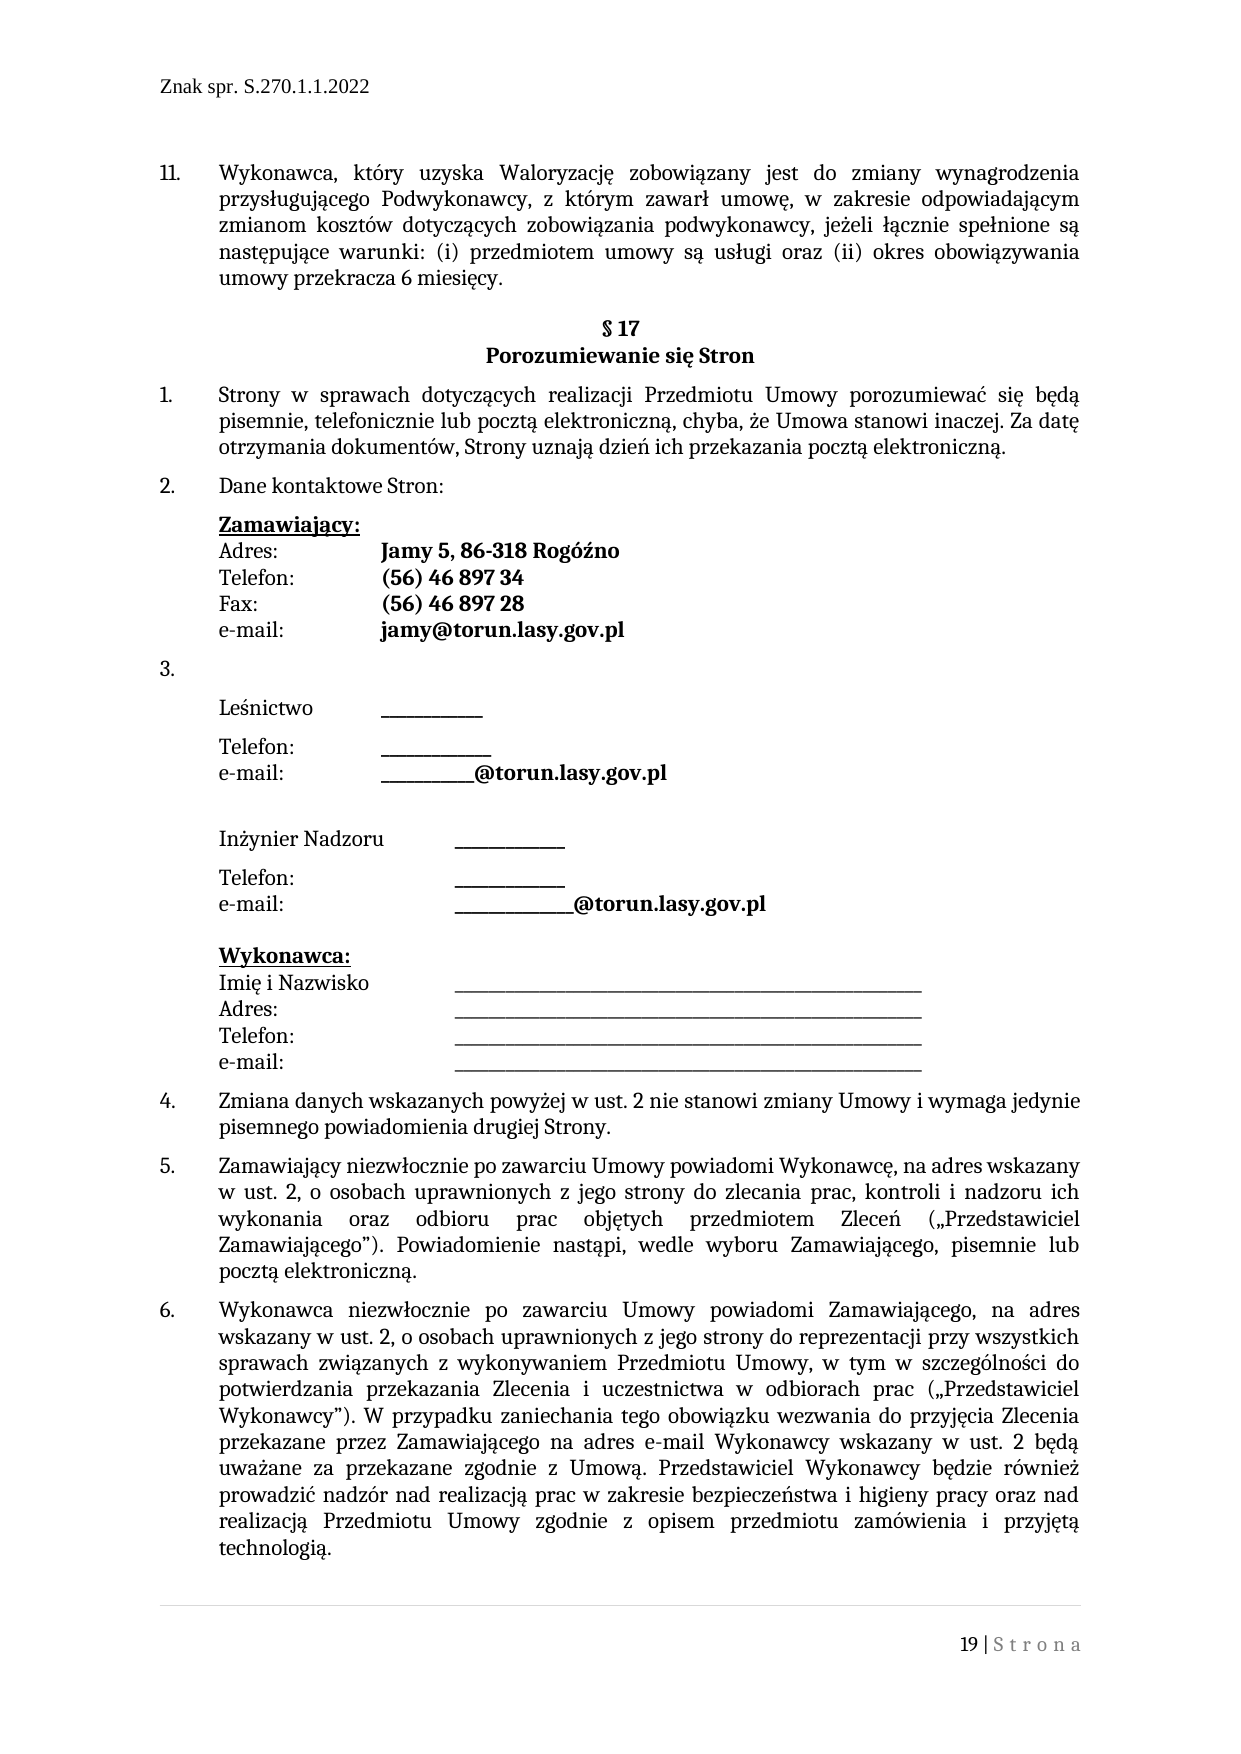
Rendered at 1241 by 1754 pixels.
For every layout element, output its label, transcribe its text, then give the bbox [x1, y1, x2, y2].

list e-mail: jamy@torun.lasy.gov.pl [197, 617, 1081, 644]
list Adres: _______________________________________________________ [197, 996, 1081, 1022]
list Telefon: _____________ [197, 864, 1081, 891]
list Telefon: _______________________________________________________ [197, 1022, 1081, 1049]
list Wykonawca: [197, 943, 1081, 970]
list Zamawiający: [197, 512, 1081, 538]
list Dane kontaktowe Stron: [159, 473, 1081, 499]
text Leśnictwo ____________ [197, 695, 1081, 721]
list e-mail: _______________________________________________________ [197, 1049, 1081, 1075]
list Telefon: (56) 46 897 34 [197, 564, 1081, 591]
list Wykonawca niezwłocznie po zawarciu Umowy powiadomi Zamawiającego, na adres wskazany w ust. 2, o osobach uprawnionych z jego strony do reprezentacji przy wszystkich sprawach związanych z wykonywaniem Przedmiotu Umowy, w tym w szczególności do potwierdzania przekazania Zlecenia i uczestnictwa w odbiorach prac („Przedstawiciel Wykonawcy”). W przypadku zaniechania tego obowiązku wezwania do przyjęcia Zlecenia przekazane przez Zamawiającego na adres e-mail Wykonawcy wskazany w ust. 2 będą uważane za przekazane zgodnie z Umową. Przedstawiciel Wykonawcy będzie również prowadzić nadzór nad realizacją prac w zakresie bezpieczeństwa i higieny pracy oraz nad realizacją Przedmiotu Umowy zgodnie z opisem przedmiotu zamówienia i przyjętą technologią. [159, 1297, 1081, 1561]
list Fax: (56) 46 897 28 [197, 591, 1081, 617]
list Zamawiający niezwłocznie po zawarciu Umowy powiadomi Wykonawcę, na adres wskazany w ust. 2, o osobach uprawnionych z jego strony do zlecania prac, kontroli i nadzoru ich wykonania oraz odbioru prac objętych przedmiotem Zleceń („Przedstawiciel Zamawiającego”). Powiadomienie nastąpi, wedle wyboru Zamawiającego, pisemnie lub pocztą elektroniczną. [159, 1153, 1081, 1284]
text 11. Wykonawca, który uzyska Waloryzację zobowiązany jest do zmiany wynagrodzenia przysługującego Podwykonawcy, z którym zawarł umowę, w zakresie odpowiadającym zmianom kosztów dotyczących zobowiązania podwykonawcy, jeżeli łącznie spełnione są następujące warunki: (i) przedmiotem umowy są usługi oraz (ii) okres obowiązywania umowy przekracza 6 miesięcy. [159, 159, 1081, 291]
list Adres: Jamy 5, 86-318 Rogóźno [197, 538, 1081, 564]
list Telefon: _____________ [197, 734, 1081, 760]
text § 17 Porozumiewanie się Stron [159, 316, 1081, 369]
list e-mail: ___________@torun.lasy.gov.pl [197, 760, 1081, 787]
list Strony w sprawach dotyczących realizacji Przedmiotu Umowy porozumiewać się będą pisemnie, telefonicznie lub pocztą elektroniczną, chyba, że Umowa stanowi inaczej. Za datę otrzymania dokumentów, Strony uznają dzień ich przekazania pocztą elektroniczną. [159, 381, 1081, 461]
list Imię i Nazwisko _______________________________________________________ [197, 970, 1081, 996]
text Inżynier Nadzoru _____________ [197, 825, 1081, 852]
list e-mail: ______________@torun.lasy.gov.pl [197, 891, 1081, 917]
list Zmiana danych wskazanych powyżej w ust. 2 nie stanowi zmiany Umowy i wymaga jedynie pisemnego powiadomienia drugiej Strony. [159, 1088, 1081, 1140]
